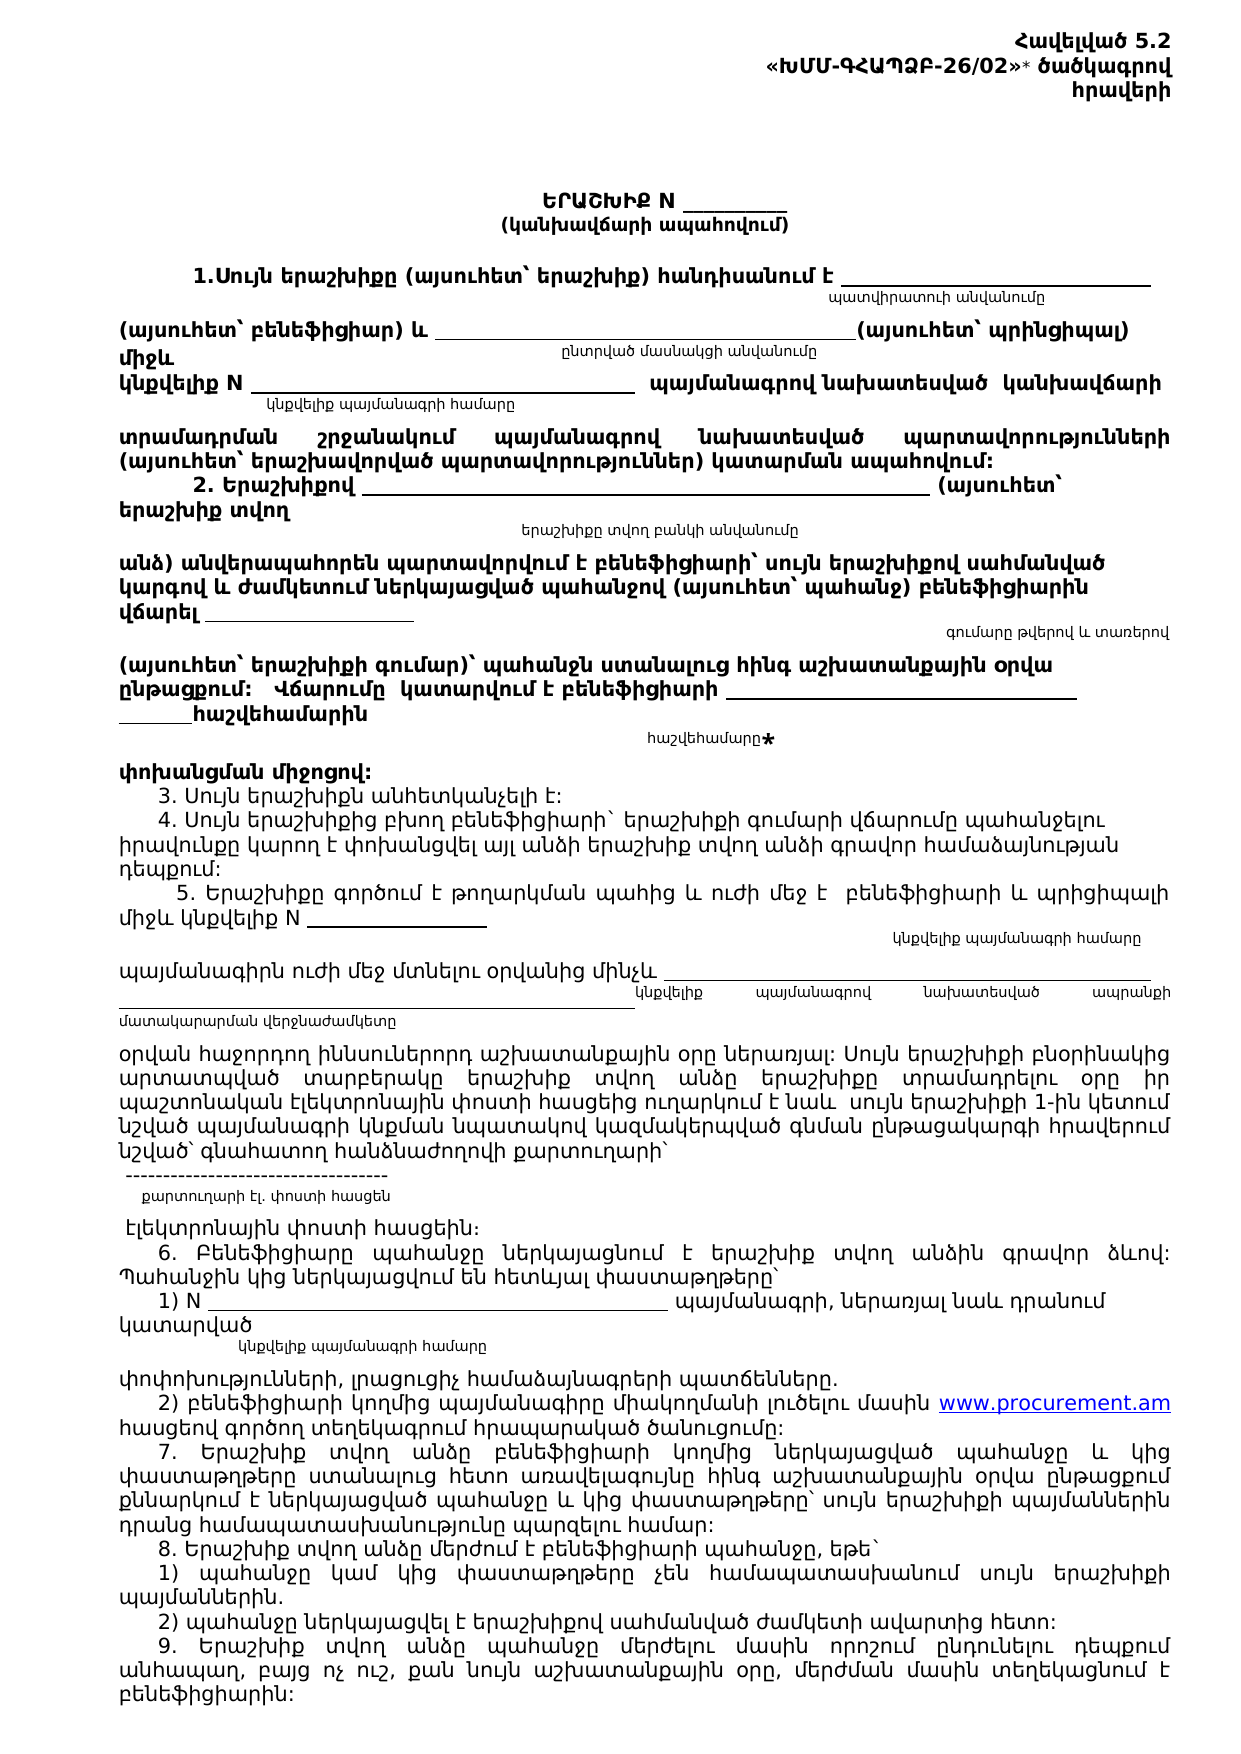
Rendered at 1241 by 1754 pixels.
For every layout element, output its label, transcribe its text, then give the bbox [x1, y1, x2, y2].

text 3. Սույն երաշխիքն անհետկանչելի է: [118, 784, 1171, 808]
text ԵՐԱՇԽԻՔ N __________ [118, 189, 1171, 214]
text 2) բենեֆիցիարի կողմից պայմանագիրը միակողմանի լուծելու մասին www.procurement.am հասցեով գործող տեղեկագրում հրապարակած ծանուցումը: [118, 1391, 1171, 1440]
text 8. Երաշխիք տվող անձը մերժում է բենեֆիցիարի պահանջը, եթե` [118, 1537, 1171, 1561]
list էլեկտրոնային փոստի հասցեին։ [118, 1216, 1171, 1241]
text հաշվեհամարը* փոխանցման միջոցով: [118, 726, 1171, 784]
text փոփոխությունների, լրացուցիչ համաձայնագրերի պատճենները. [118, 1367, 1171, 1391]
text 2) պահանջը ներկայացվել է երաշխիքով սահմանված ժամկետի ավարտից հետո: [118, 1610, 1171, 1634]
text կնքվելիք պայմանագրի համարը [635, 930, 1171, 959]
text գումարը թվերով և տառերով [118, 624, 1171, 653]
text կնքվելիք N պայմանագրով նախատեսված կանխավճարի [118, 371, 1171, 396]
text կնքվելիք պայմանագրի համարը [118, 1338, 1171, 1367]
text անձ) անվերապահորեն պարտավորվում է բենեֆիցիարի՝ սույն երաշխիքով սահմանված կարգով և ժամկետում ներկայացված պահանջով (այսուհետ՝ պահանջ) բենեֆիցիարին վճարել [118, 551, 1171, 624]
text 9. Երաշխիք տվող անձը պահանջը մերժելու մասին որոշում ընդունելու դեպքում անհապաղ, բայց ոչ ուշ, քան նույն աշխատանքային օրը, մերժման մասին տեղեկացնում է բենեֆիցիարին: [118, 1634, 1171, 1707]
text պատվիրատուի անվանումը [708, 289, 1171, 318]
text 1) պահանջը կամ կից փաստաթղթերը չեն համապատասխանում սույն երաշխիքի պայմաններին. [118, 1561, 1171, 1610]
text կնքվելիք պայմանագրի համարը [118, 396, 1171, 425]
list քարտուղարի էլ. փոստի հասցեն [118, 1187, 1171, 1216]
list ----------------------------------- [118, 1163, 1171, 1187]
text (կանխավճարի ապահովում) [118, 214, 1171, 236]
text 5. Երաշխիքը գործում է թողարկման պահից և ուժի մեջ է բենեֆիցիարի և պրիցիպալի միջև կնքվելիք N [118, 881, 1171, 930]
text 1) N պայմանագրի, ներառյալ նաև դրանում կատարված [118, 1289, 1171, 1338]
text 6. Բենեֆիցիարը պահանջը ներկայացնում է երաշխիք տվող անձին գրավոր ձևով: Պահանջին կից ներկայացվում են հետևյալ փաստաթղթերը՝ [118, 1241, 1171, 1289]
list օրվան հաջորդող իննսուներորդ աշխատանքային օրը ներառյալ: Սույն երաշխիքի բնօրինակից արտատպված տարբերակը երաշխիք տվող անձը երաշխիքը տրամադրելու օրը իր պաշտոնական էլեկտրոնային փոստի հասցեից ուղարկում է նաև սույն երաշխիքի 1-ին կետում նշված պայմանագրի կնքման նպատակով կազմակերպված գնման ընթացակարգի հրավերում նշված՝ գնահատող հանձնաժողովի քարտուղարի՝ [118, 1042, 1171, 1163]
text 4. Սույն երաշխիքից բխող բենեֆիցիարի` երաշխիքի գումարի վճարումը պահանջելու իրավունքը կարող է փոխանցվել այլ անձի երաշխիք տվող անձի գրավոր համաձայնության դեպքում: [118, 808, 1171, 881]
text երաշխիքը տվող բանկի անվանումը [118, 522, 1171, 551]
text տրամադրման շրջանակում պայմանագրով նախատեսված պարտավորությունների (այսուհետ՝ երաշխավորված պարտավորություններ) կատարման ապահովում: [118, 425, 1171, 473]
list պայմանագիրն ուժի մեջ մտնելու օրվանից մինչև կնքվելիք պայմանագրով նախատեսված ապրանքի մատակարարման վերջնաժամկետը [118, 959, 1171, 1042]
text 7. Երաշխիք տվող անձը բենեֆիցիարի կողմից ներկայացված պահանջը և կից փաստաթղթերը ստանալուց հետո առավելագույնը հինգ աշխատանքային օրվա ընթացքում քննարկում է ներկայացված պահանջը և կից փաստաթղթերը՝ սույն երաշխիքի պայմաններին դրանց համապատասխանությունը պարզելու համար: [118, 1440, 1171, 1537]
text (այսուհետ՝ բենեֆիցիար) և (այսուհետ՝ պրինցիպալ) միջև ընտրված մասնակցի անվանումը [118, 318, 1171, 371]
text 1.Սույն երաշխիքը (այսուհետ՝ երաշխիք) հանդիսանում է [118, 264, 1171, 289]
text Հավելված 5.2 [118, 29, 1171, 54]
text 2. Երաշխիքով (այսուհետ՝ երաշխիք տվող [118, 473, 1171, 522]
text հրավերի [118, 78, 1171, 102]
text (այսուհետ՝ երաշխիքի գումար)՝ պահանջն ստանալուց հինգ աշխատանքային օրվա ընթացքում: Վճարումը կատարվում է բենեֆիցիարի հաշվեհամարին [118, 653, 1171, 726]
text «ԽՄՄ-ԳՀԱՊՁԲ-26/02»* ծածկագրով [118, 54, 1171, 78]
